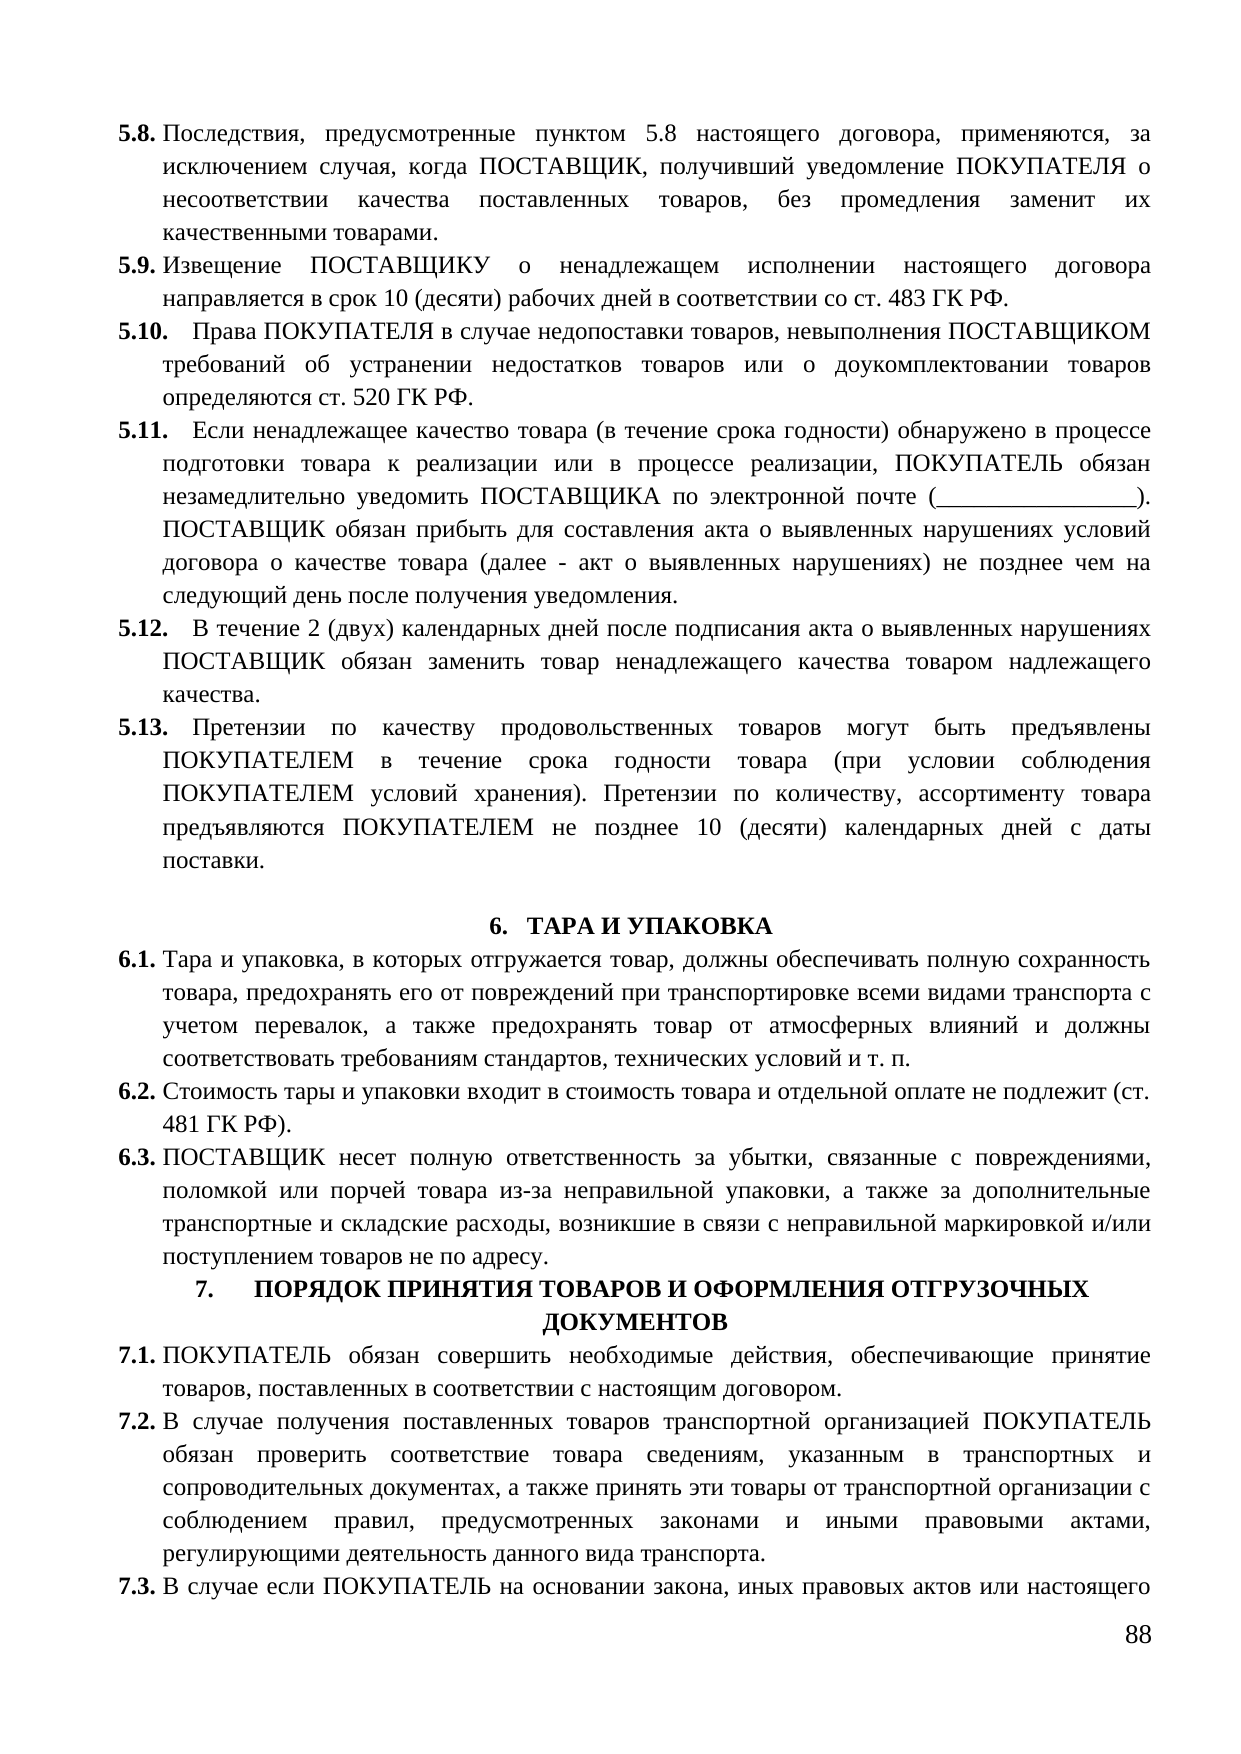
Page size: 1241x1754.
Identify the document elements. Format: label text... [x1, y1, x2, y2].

list Если ненадлежащее качество товара (в течение срока годности) обнаружено в процессе подготовки товара к реализации или в процессе реализации, ПОКУПАТЕЛЬ обязан незамедлительно уведомить ПОСТАВЩИКА по электронной почте (________________). ПОСТАВЩИК обязан прибыть для составления акта о выявленных нарушениях условий договора о качестве товара (далее - акт о выявленных нарушениях) не позднее чем на следующий день после получения уведомления. [118, 415, 1152, 609]
list ПОРЯДОК ПРИНЯТИЯ ТОВАРОВ И ОФОРМЛЕНИЯ ОТГРУЗОЧНЫХ ДОКУМЕНТОВ [118, 1274, 1152, 1336]
list Тара и упаковка, в которых отгружается товар, должны обеспечивать полную сохранность товара, предохранять его от повреждений при транспортировке всеми видами транспорта с учетом перевалок, а также предохранять товар от атмосферных влияний и должны соответствовать требованиям стандартов, технических условий и т. п. [118, 944, 1152, 1072]
list ПОКУПАТЕЛЬ обязан совершить необходимые действия, обеспечивающие принятие товаров, поставленных в соответствии с настоящим договором. [118, 1340, 1152, 1402]
list Стоимость тары и упаковки входит в стоимость товара и отдельной оплате не подлежит (ст. 481 ГК РФ). [118, 1076, 1152, 1138]
list ТАРА И УПАКОВКА [110, 911, 1152, 940]
list Извещение ПОСТАВЩИКУ о ненадлежащем исполнении настоящего договора направляется в срок 10 (десяти) рабочих дней в соответствии со ст. 483 ГК РФ. [118, 250, 1152, 312]
list В течение 2 (двух) календарных дней после подписания акта о выявленных нарушениях ПОСТАВЩИК обязан заменить товар ненадлежащего качества товаром надлежащего качества. [118, 613, 1152, 708]
list Претензии по качеству продовольственных товаров могут быть предъявлены ПОКУПАТЕЛЕМ в течение срока годности товара (при условии соблюдения ПОКУПАТЕЛЕМ условий хранения). Претензии по количеству, ассортименту товара предъявляются ПОКУПАТЕЛЕМ не позднее 10 (десяти) календарных дней с даты поставки. [118, 712, 1152, 874]
list ПОСТАВЩИК несет полную ответственность за убытки, связанные с повреждениями, поломкой или порчей товара из-за неправильной упаковки, а также за дополнительные транспортные и складские расходы, возникшие в связи с неправильной маркировкой и/или поступлением товаров не по адресу. [118, 1142, 1152, 1270]
list В случае получения поставленных товаров транспортной организацией ПОКУПАТЕЛЬ обязан проверить соответствие товара сведениям, указанным в транспортных и сопроводительных документах, а также принять эти товары от транспортной организации с соблюдением правил, предусмотренных законами и иными правовыми актами, регулирующими деятельность данного вида транспорта. [118, 1406, 1152, 1567]
list Последствия, предусмотренные пунктом 5.8 настоящего договора, применяются, за исключением случая, когда ПОСТАВЩИК, получивший уведомление ПОКУПАТЕЛЯ о несоответствии качества поставленных товаров, без промедления заменит их качественными товарами. [118, 118, 1152, 246]
list Права ПОКУПАТЕЛЯ в случае недопоставки товаров, невыполнения ПОСТАВЩИКОМ требований об устранении недостатков товаров или о доукомплектовании товаров определяются ст. 520 ГК РФ. [118, 316, 1152, 411]
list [118, 1571, 1152, 1600]
